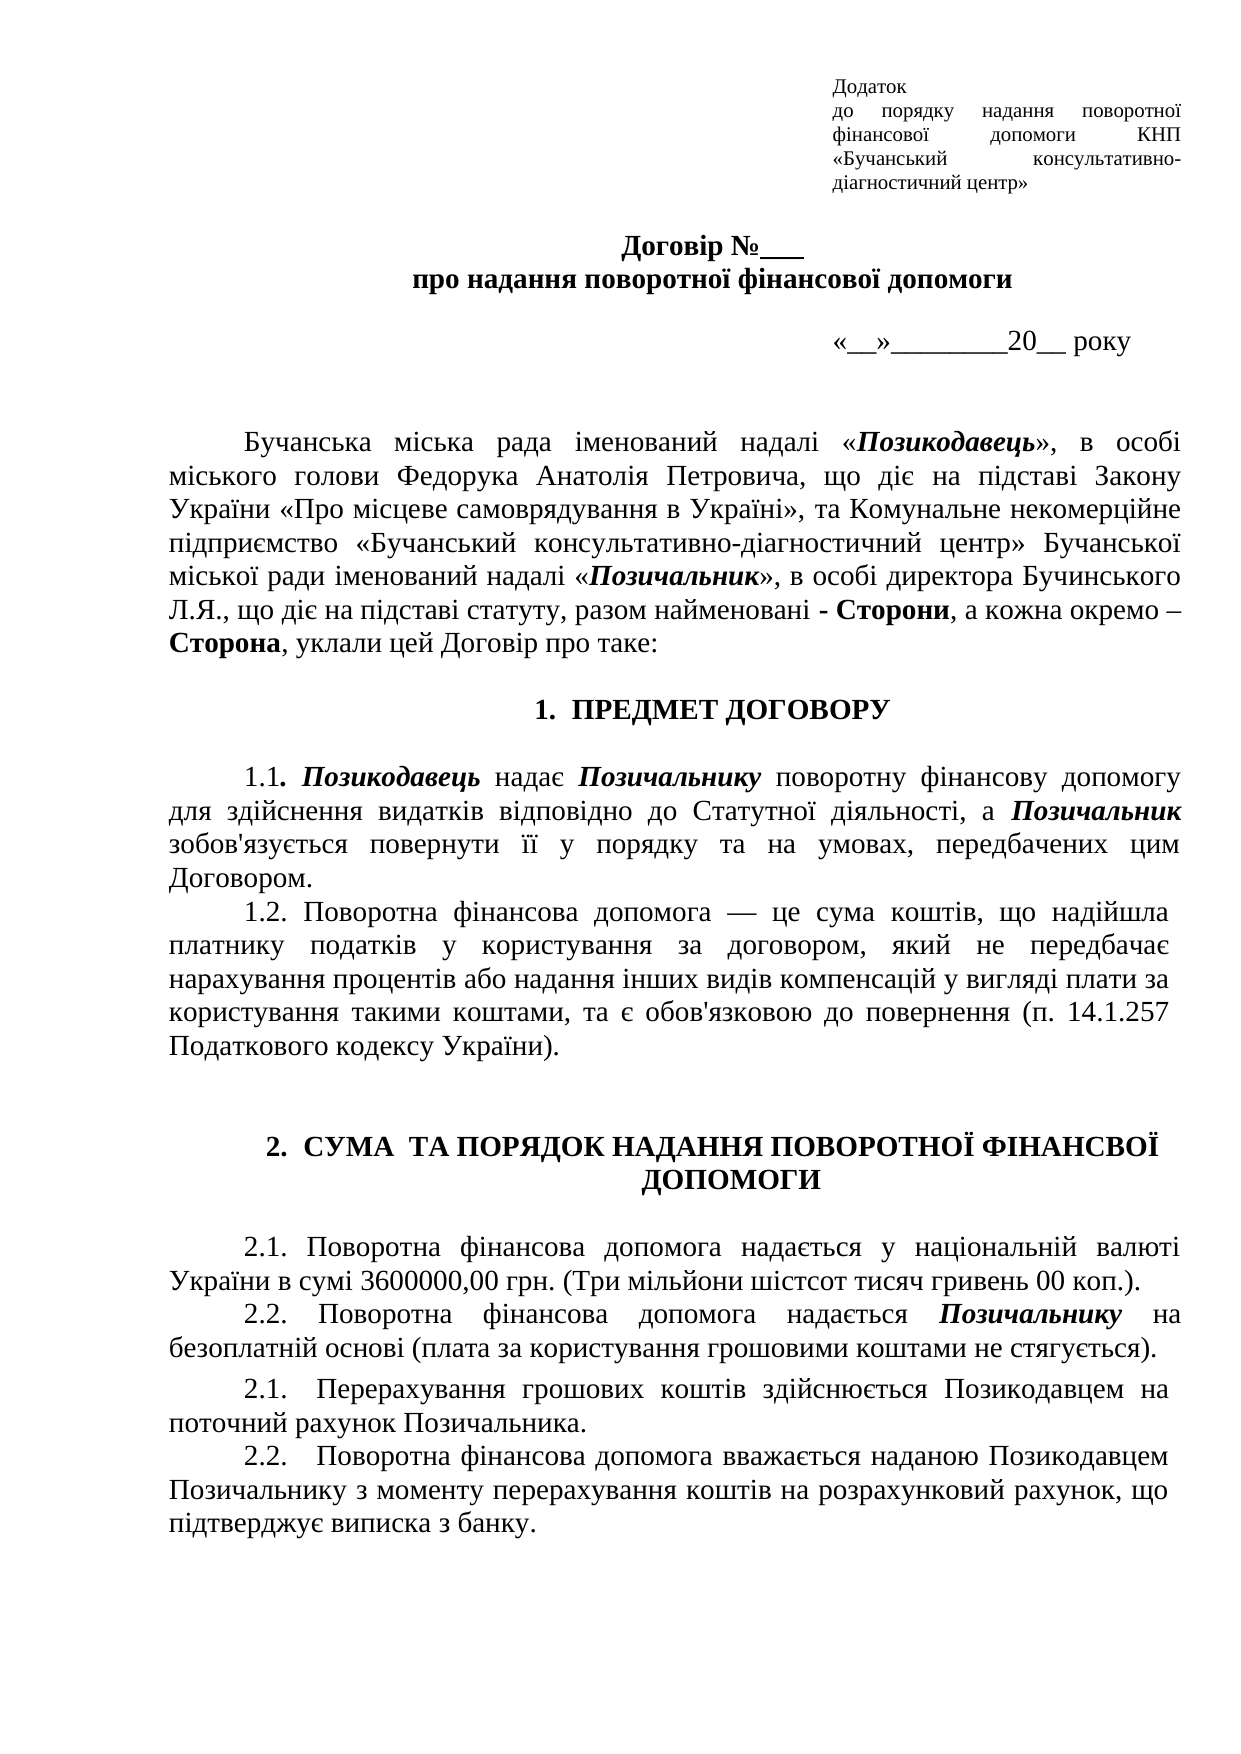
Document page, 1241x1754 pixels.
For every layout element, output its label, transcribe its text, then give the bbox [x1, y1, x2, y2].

text 1.1. Позикодавець надає Позичальнику поворотну фінансову допомогу для здійснення видатків відповідно до Статутної діяльності, а Позичальник зобов'язується повернути її у порядку та на умовах, передбачених цим Договором. [169, 759, 1181, 894]
text 2.2. Поворотна фінансова допомога надається Позичальнику на безоплатній основі (плата за користування грошовими коштами не стягується). [169, 1296, 1181, 1363]
text 1.2. Поворотна фінансова допомога — це сума коштів, що надійшла платнику податків у користування за договором, який не передбачає нарахування процентів або надання інших видів компенсацій у вигляді плати за користування такими коштами, та є обов'язковою до повернення (п. 14.1.257 Податкового кодексу України). [169, 894, 1170, 1062]
list Перерахування грошових коштів здійснюється Позикодавцем на поточний рахунок Позичальника. [169, 1371, 1169, 1438]
text про надання поворотної фінансової допомоги [169, 261, 1181, 295]
text Договір №___ [169, 228, 1181, 261]
list СУМА ТА ПОРЯДОК НАДАННЯ ПОВОРОТНОЇ ФІНАНСВОЇ ДОПОМОГИ [244, 1129, 1181, 1196]
text до порядку надання поворотної фінансової допомоги КНП «Бучанський консультативно- діагностичний центр» [832, 98, 1181, 194]
list Поворотна фінансова допомога вважається наданою Позикодавцем Позичальнику з моменту перерахування коштів на розрахунковий рахунок, що підтверджує виписка з банку. [169, 1438, 1169, 1539]
text «__»________20__ року [832, 295, 1181, 357]
text Бучанська міська рада іменований надалі «Позикодавець», в особі міського голови Федорука Анатолія Петровича, що діє на підставі Закону України «Про місцеве самоврядування в Україні», та Комунальне некомерційне підприємство «Бучанський консультативно-діагностичний центр» Бучанської міської ради іменований надалі «Позичальник», в особі директора Бучинського Л.Я., що діє на підставі статуту, разом найменовані - Сторони, а кожна окремо – Сторона, уклали цей Договір про таке: [169, 424, 1181, 659]
text Додаток [832, 74, 1181, 98]
list ПРЕДМЕТ ДОГОВОРУ [244, 692, 1181, 726]
text 2.1. Поворотна фінансова допомога надається у національній валюті України в сумі 3600000,00 грн. (Три мільйони шістсот тисяч гривень 00 коп.). [169, 1229, 1181, 1296]
